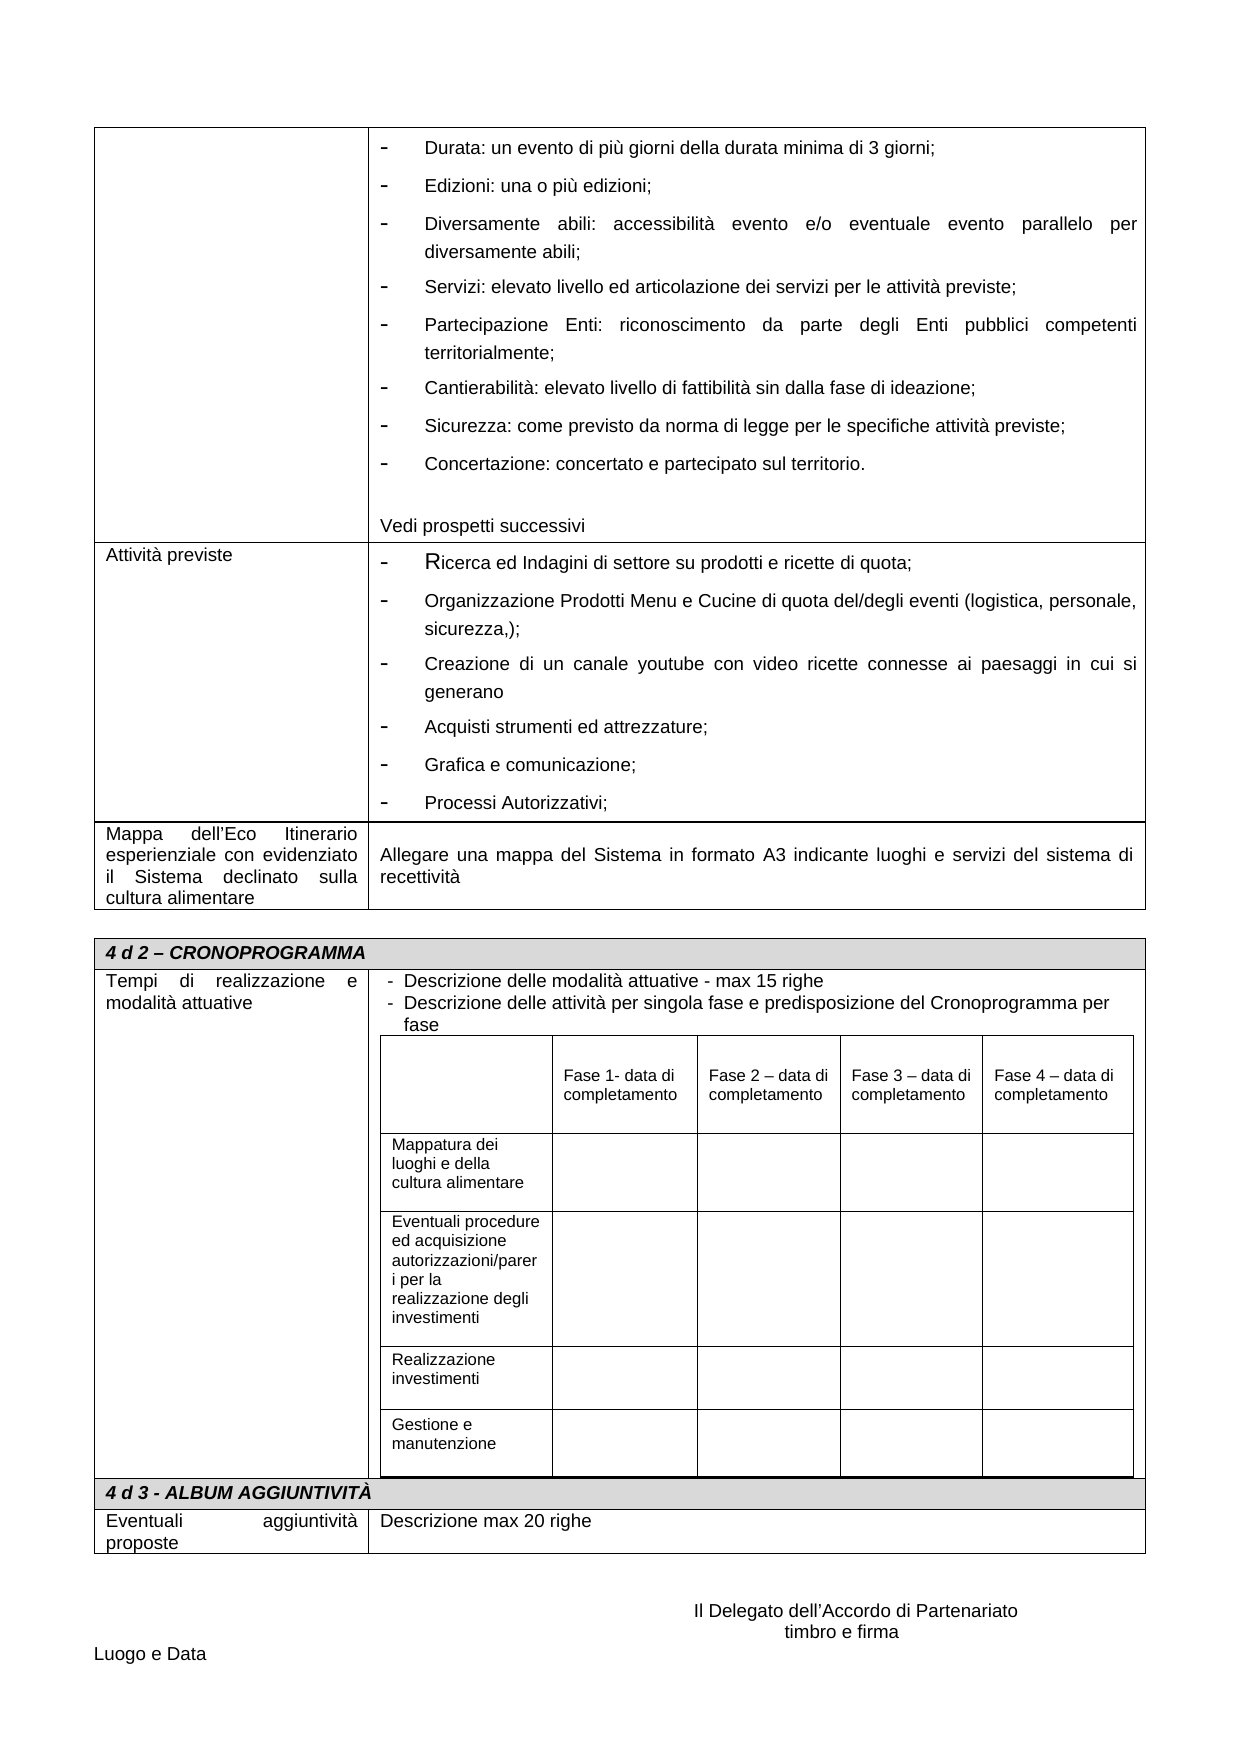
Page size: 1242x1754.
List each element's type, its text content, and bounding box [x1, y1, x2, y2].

table_cell Allegare una mappa del Sistema in formato A3 indicante luoghi e servizi del sistema di recettività [369, 823, 1145, 909]
table_cell Ricerca ed Indagini di settore su prodotti e ricette di quota; Organizzazione Prodotti Menu e Cucine di quota del/degli eventi (logistica, personale, sicurezza,); Creazione di un canale youtube con video ricette connesse ai paesaggi in cui si generano Acquisti strumenti ed attrezzature; Grafica e comunicazione; Processi Autorizzativi; [369, 543, 1145, 821]
table_cell 4 d 3 - ALBUM AGGIUNTIVITÀ [95, 1479, 1145, 1509]
table_cell Attività previste [95, 543, 368, 821]
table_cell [95, 128, 368, 542]
text Il Delegato dell’Accordo di Partenariato [94, 1599, 1123, 1621]
table_header 4 d 2 – CRONOPROGRAMMA [95, 939, 1145, 969]
table_cell Mappa dell’Eco Itinerario esperienziale con evidenziato il Sistema declinato sulla cultura alimentare [95, 823, 368, 909]
table_cell Descrizione max 20 righe [369, 1510, 1145, 1553]
table_cell Descrizione delle modalità attuative - max 15 righe Descrizione delle attività per singola fase e predisposizione del Cronoprogramma per fase [369, 970, 1145, 1478]
table_cell Eventuali aggiuntività proposte [95, 1510, 368, 1553]
text Luogo e Data [94, 1642, 1123, 1664]
text timbro e firma [94, 1621, 1123, 1642]
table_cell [369, 128, 1145, 542]
table_cell Tempi di realizzazione e modalità attuative [95, 970, 368, 1478]
